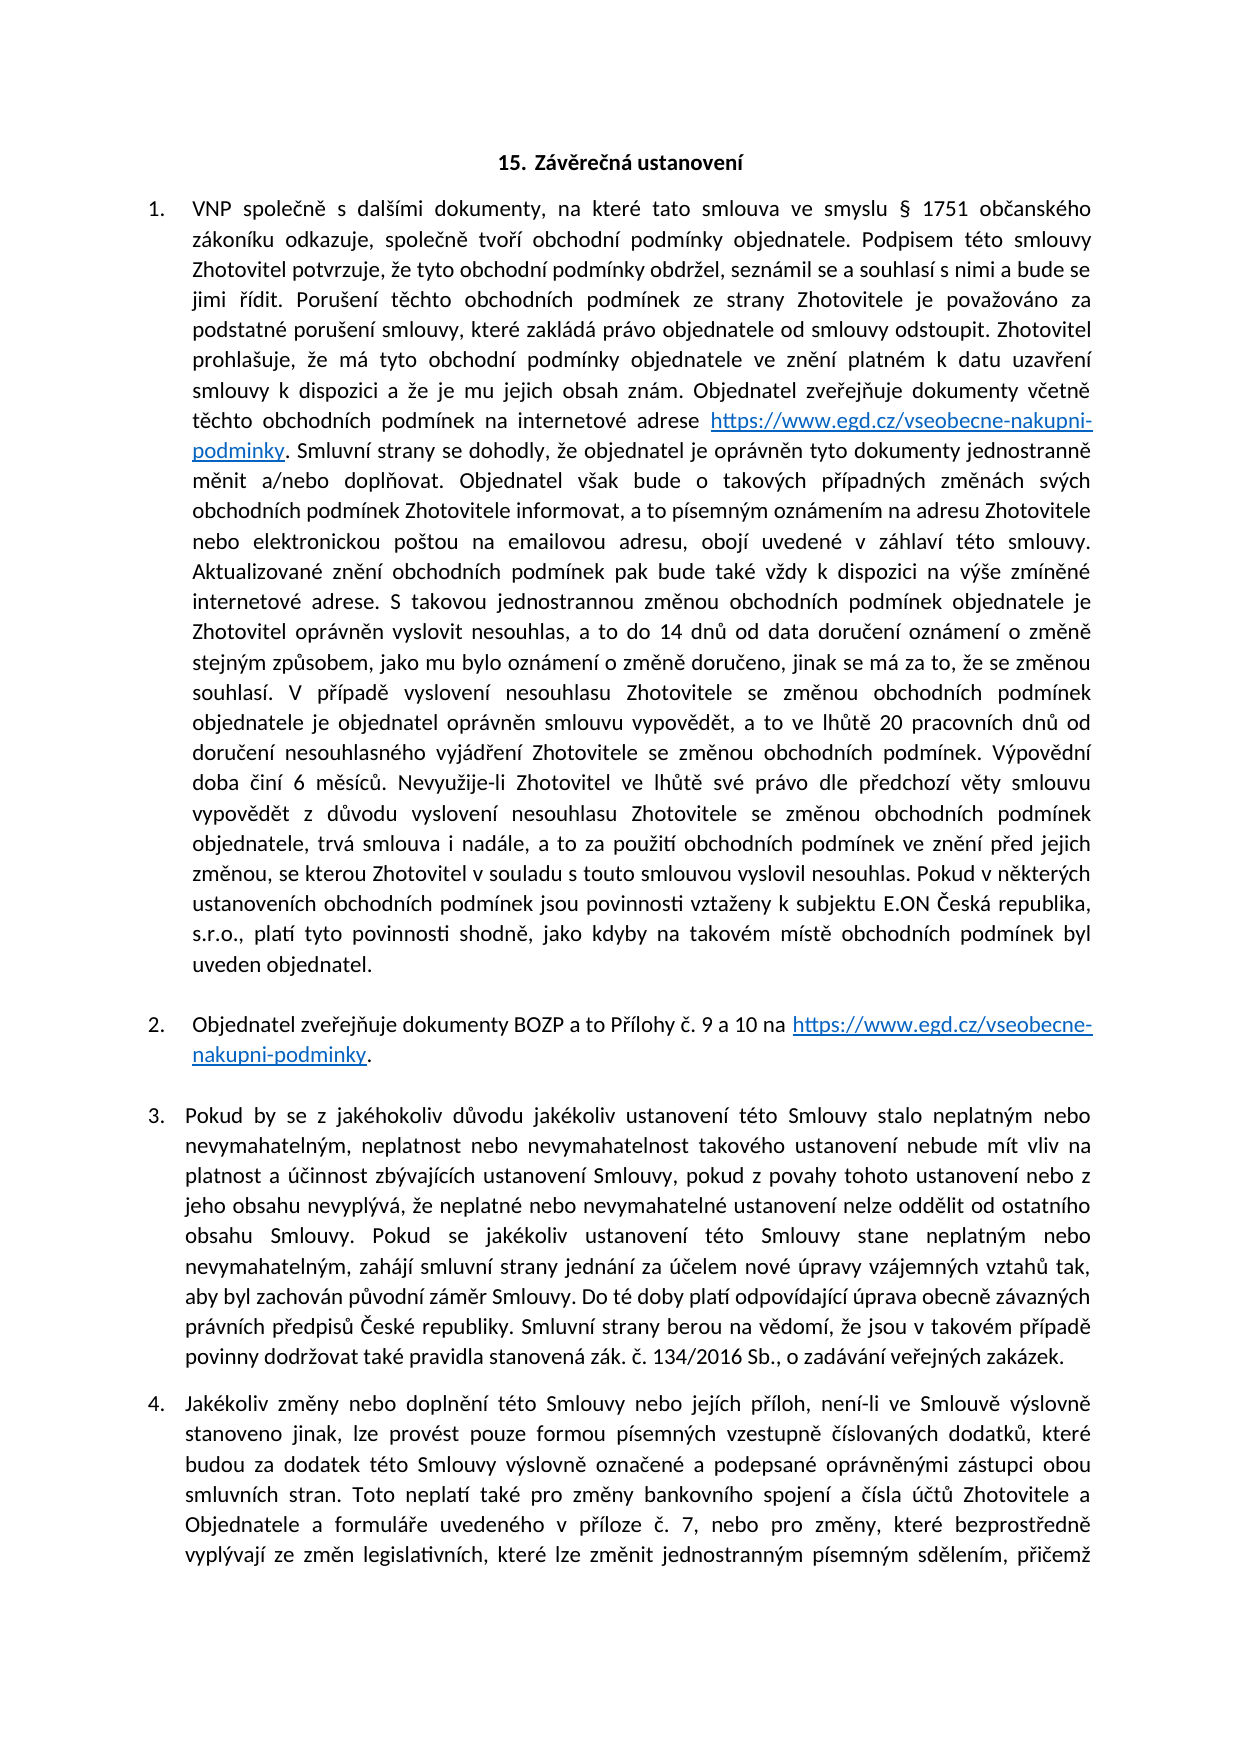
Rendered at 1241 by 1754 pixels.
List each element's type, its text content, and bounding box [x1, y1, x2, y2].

list Objednatel zveřejňuje dokumenty BOZP a to Přílohy č. 9 a 10 na https://www.egd.cz/vseobecne-nakupni-podminky. [148, 1010, 1093, 1068]
list Pokud by se z jakéhokoliv důvodu jakékoliv ustanovení této Smlouvy stalo neplatným nebo nevymahatelným, neplatnost nebo nevymahatelnost takového ustanovení nebude mít vliv na platnost a účinnost zbývajících ustanovení Smlouvy, pokud z povahy tohoto ustanovení nebo z jeho obsahu nevyplývá, že neplatné nebo nevymahatelné ustanovení nelze oddělit od ostatního obsahu Smlouvy. Pokud se jakékoliv ustanovení této Smlouvy stane neplatným nebo nevymahatelným, zahájí smluvní strany jednání za účelem nové úpravy vzájemných vztahů tak, aby byl zachován původní záměr Smlouvy. Do té doby platí odpovídající úprava obecně závazných právních předpisů České republiky. Smluvní strany berou na vědomí, že jsou v takovém případě povinny dodržovat také pravidla stanovená zák. č. 134/2016 Sb., o zadávání veřejných zakázek. [148, 1101, 1093, 1370]
list VNP společně s dalšími dokumenty, na které tato smlouva ve smyslu § 1751 občanského zákoníku odkazuje, společně tvoří obchodní podmínky objednatele. Podpisem této smlouvy Zhotovitel potvrzuje, že tyto obchodní podmínky obdržel, seznámil se a souhlasí s nimi a bude se jimi řídit. Porušení těchto obchodních podmínek ze strany Zhotovitele je považováno za podstatné porušení smlouvy, které zakládá právo objednatele od smlouvy odstoupit. Zhotovitel prohlašuje, že má tyto obchodní podmínky objednatele ve znění platném k datu uzavření smlouvy k dispozici a že je mu jejich obsah znám. Objednatel zveřejňuje dokumenty včetně těchto obchodních podmínek na internetové adrese https://www.egd.cz/vseobecne-nakupni-podminky. Smluvní strany se dohodly, že objednatel je oprávněn tyto dokumenty jednostranně měnit a/nebo doplňovat. Objednatel však bude o takových případných změnách svých obchodních podmínek Zhotovitele informovat, a to písemným oznámením na adresu Zhotovitele nebo elektronickou poštou na emailovou adresu, obojí uvedené v záhlaví této smlouvy. Aktualizované znění obchodních podmínek pak bude také vždy k dispozici na výše zmíněné internetové adrese. S takovou jednostrannou změnou obchodních podmínek objednatele je Zhotovitel oprávněn vyslovit nesouhlas, a to do 14 dnů od data doručení oznámení o změně stejným způsobem, jako mu bylo oznámení o změně doručeno, jinak se má za to, že se změnou souhlasí. V případě vyslovení nesouhlasu Zhotovitele se změnou obchodních podmínek objednatele je objednatel oprávněn smlouvu vypovědět, a to ve lhůtě 20 pracovních dnů od doručení nesouhlasného vyjádření Zhotovitele se změnou obchodních podmínek. Výpovědní doba činí 6 měsíců. Nevyužije-li Zhotovitel ve lhůtě své právo dle předchozí věty smlouvu vypovědět z důvodu vyslovení nesouhlasu Zhotovitele se změnou obchodních podmínek objednatele, trvá smlouva i nadále, a to za použití obchodních podmínek ve znění před jejich změnou, se kterou Zhotovitel v souladu s touto smlouvou vyslovil nesouhlas. Pokud v některých ustanoveních obchodních podmínek jsou povinnosti vztaženy k subjektu E.ON Česká republika, s.r.o., platí tyto povinnosti shodně, jako kdyby na takovém místě obchodních podmínek byl uveden objednatel. [148, 194, 1093, 978]
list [148, 1389, 1093, 1568]
list Závěrečná ustanovení [148, 148, 1093, 176]
